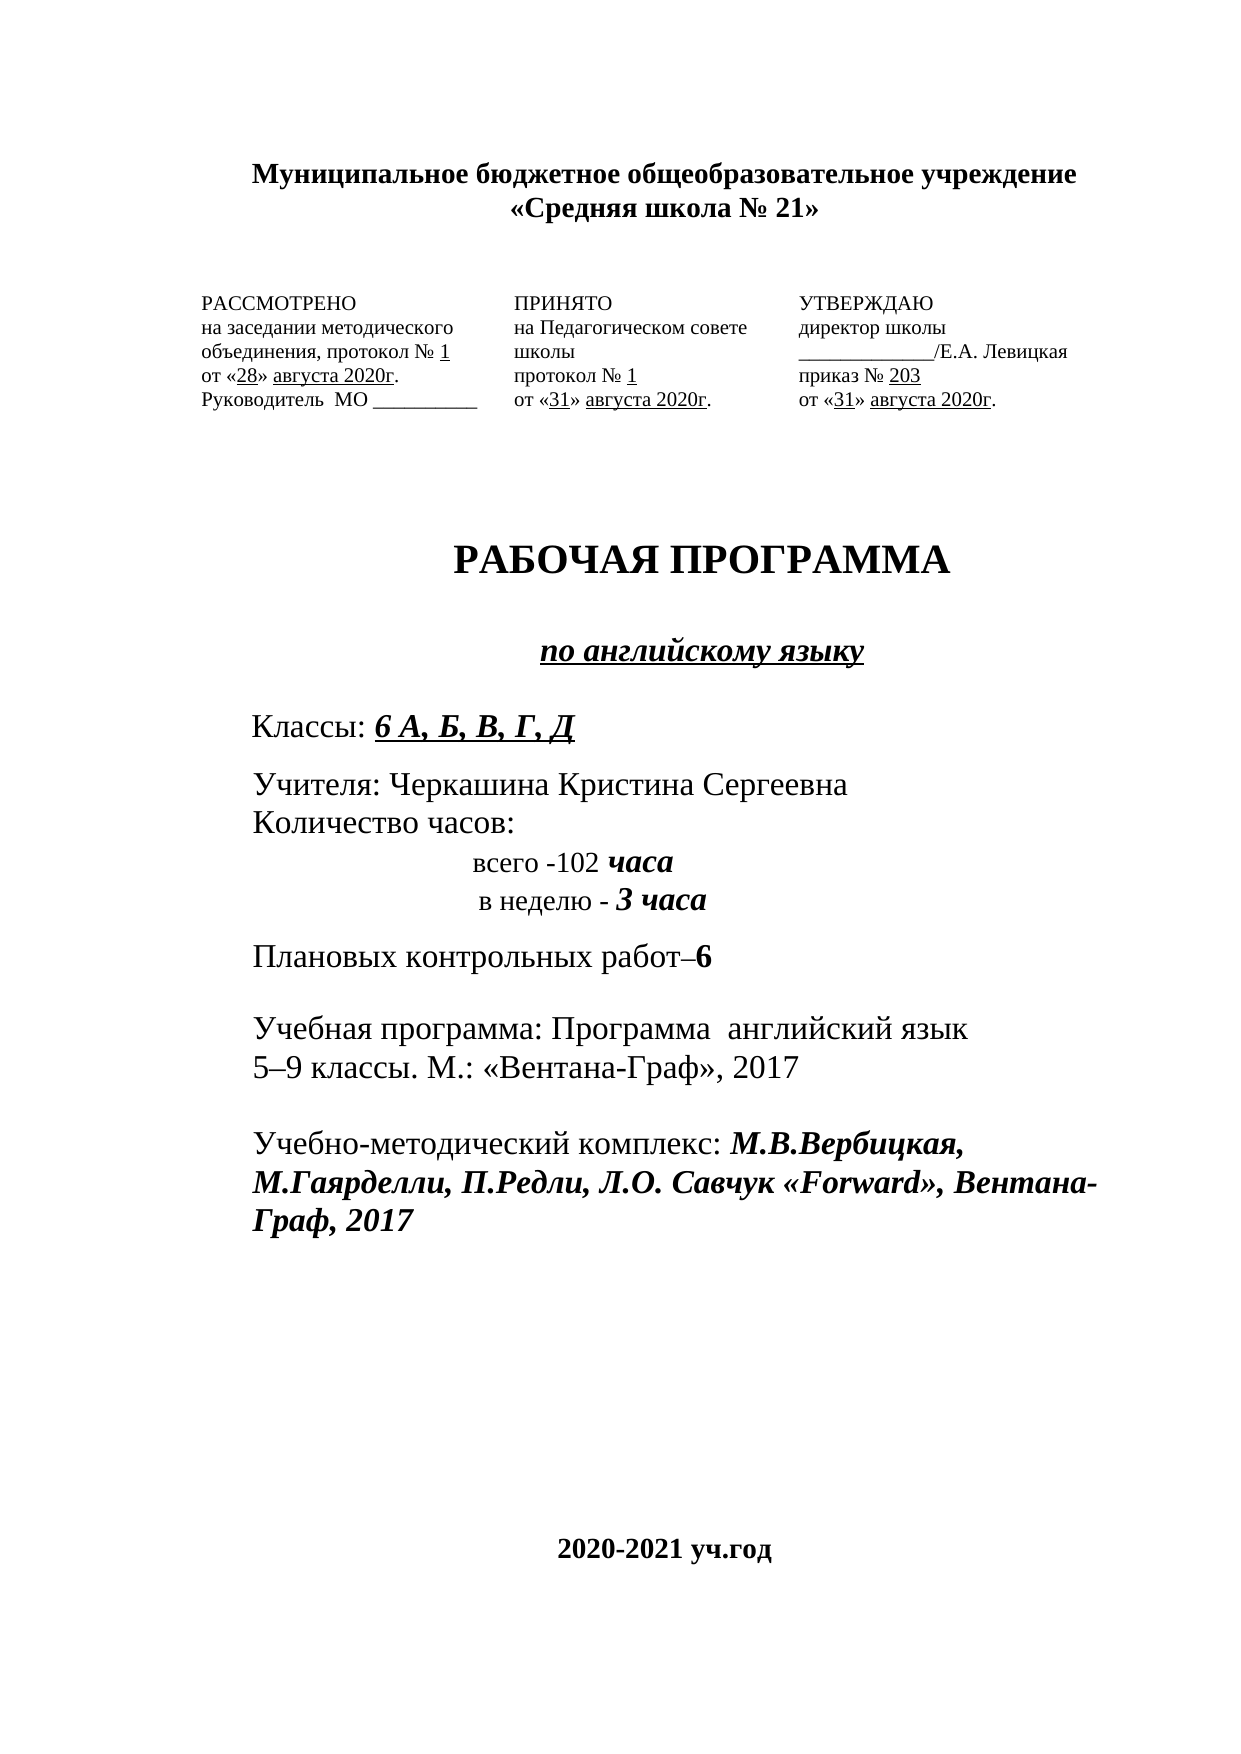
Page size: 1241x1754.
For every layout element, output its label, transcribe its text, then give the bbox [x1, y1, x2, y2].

table_header ПРИНЯТО на Педагогическом совете школы протокол № 1 от «31» августа 2020г. [503, 291, 787, 445]
text Плановых контрольных работ–6 [252, 937, 1152, 975]
text Муниципальное бюджетное общеобразовательное учреждение [177, 157, 1152, 190]
text 2020-2021 уч.год [177, 1531, 1152, 1564]
table_header УТВЕРЖДАЮ директор школы _____________/Е.А. Левицкая приказ № 203 от «31» августа 2020г. [787, 291, 1116, 445]
table_header РАССМОТРЕНО на заседании методического объединения, протокол № 1 от «28» августа 2020г. Руководитель МО __________ [190, 291, 503, 445]
text Учителя: Черкашина Кристина Сергеевна [252, 764, 1152, 803]
text в неделю - 3 часа [252, 879, 1152, 918]
text Классы: 6 А, Б, В, Г, Д [251, 707, 1152, 745]
text Количество часов: [252, 803, 1152, 841]
text 5–9 классы. М.: «Вентана-Граф», 2017 [252, 1047, 1152, 1085]
text Учебная программа: Программа английский язык [252, 1009, 1152, 1047]
text по английскому языку [252, 630, 1152, 668]
text РАБОЧАЯ ПРОГРАММА [252, 534, 1152, 582]
text Учебно-методический комплекс: М.В.Вербицкая, М.Гаярделли, П.Редли, Л.О. Савчук «Forward», Вентана-Граф, 2017 [252, 1124, 1152, 1239]
text всего -102 часа [472, 841, 1152, 879]
text «Средняя школа № 21» [177, 190, 1152, 224]
